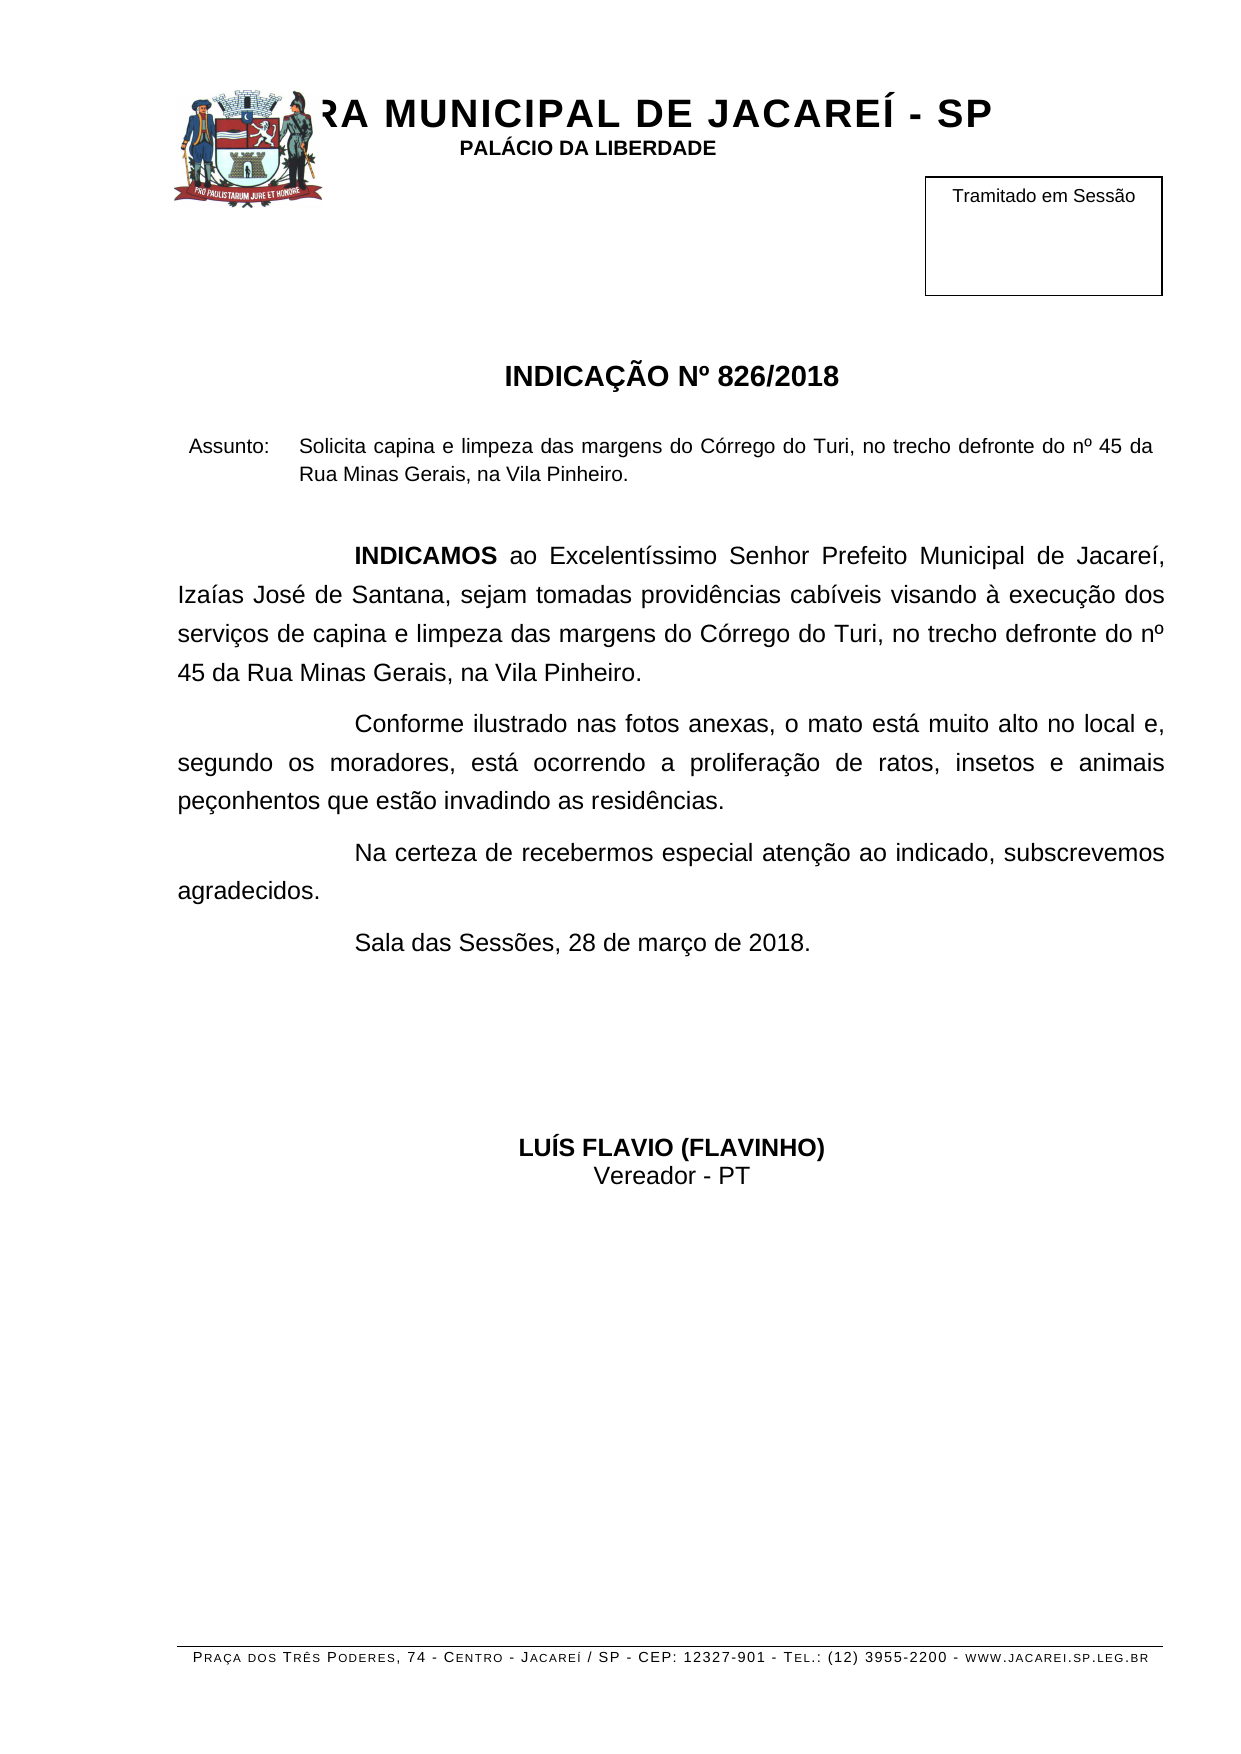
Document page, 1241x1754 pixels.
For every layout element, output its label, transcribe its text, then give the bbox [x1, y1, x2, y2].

text INDICAÇÃO nº 826/2018 [177, 359, 1166, 392]
text Vereador - PT [177, 1161, 1166, 1190]
text LUÍS FLAVIO (FLAVINHO) [177, 1132, 1166, 1161]
text das , 28 de março de 2018. [177, 927, 1166, 956]
table_header Solicita capina e limpeza das margens do Córrego do Turi, no trecho defronte do nº 45 da Rua Minas Gerais, na Vila Pinheiro. [288, 434, 1166, 490]
text Conforme ilustrado nas fotos anexas, o mato está muito alto no local e, segundo os moradores, está ocorrendo a proliferação de ratos, insetos e animais peçonhentos que estão invadindo as residências. [177, 709, 1166, 815]
picture [173, 90, 323, 208]
text INDICAMOS ao Excelentíssimo Senhor Prefeito Municipal de Jacareí, Izaías José de Santana, sejam tomadas providências cabíveis visando à execução dos serviços de capina e limpeza das margens do Córrego do Turi, no trecho defronte do nº 45 da Rua Minas Gerais, na Vila Pinheiro. [177, 541, 1166, 686]
table_header : [177, 434, 288, 490]
text Na certeza de recebermos especial atenção ao indicado, subscrevemos agradecidos. [177, 837, 1166, 905]
